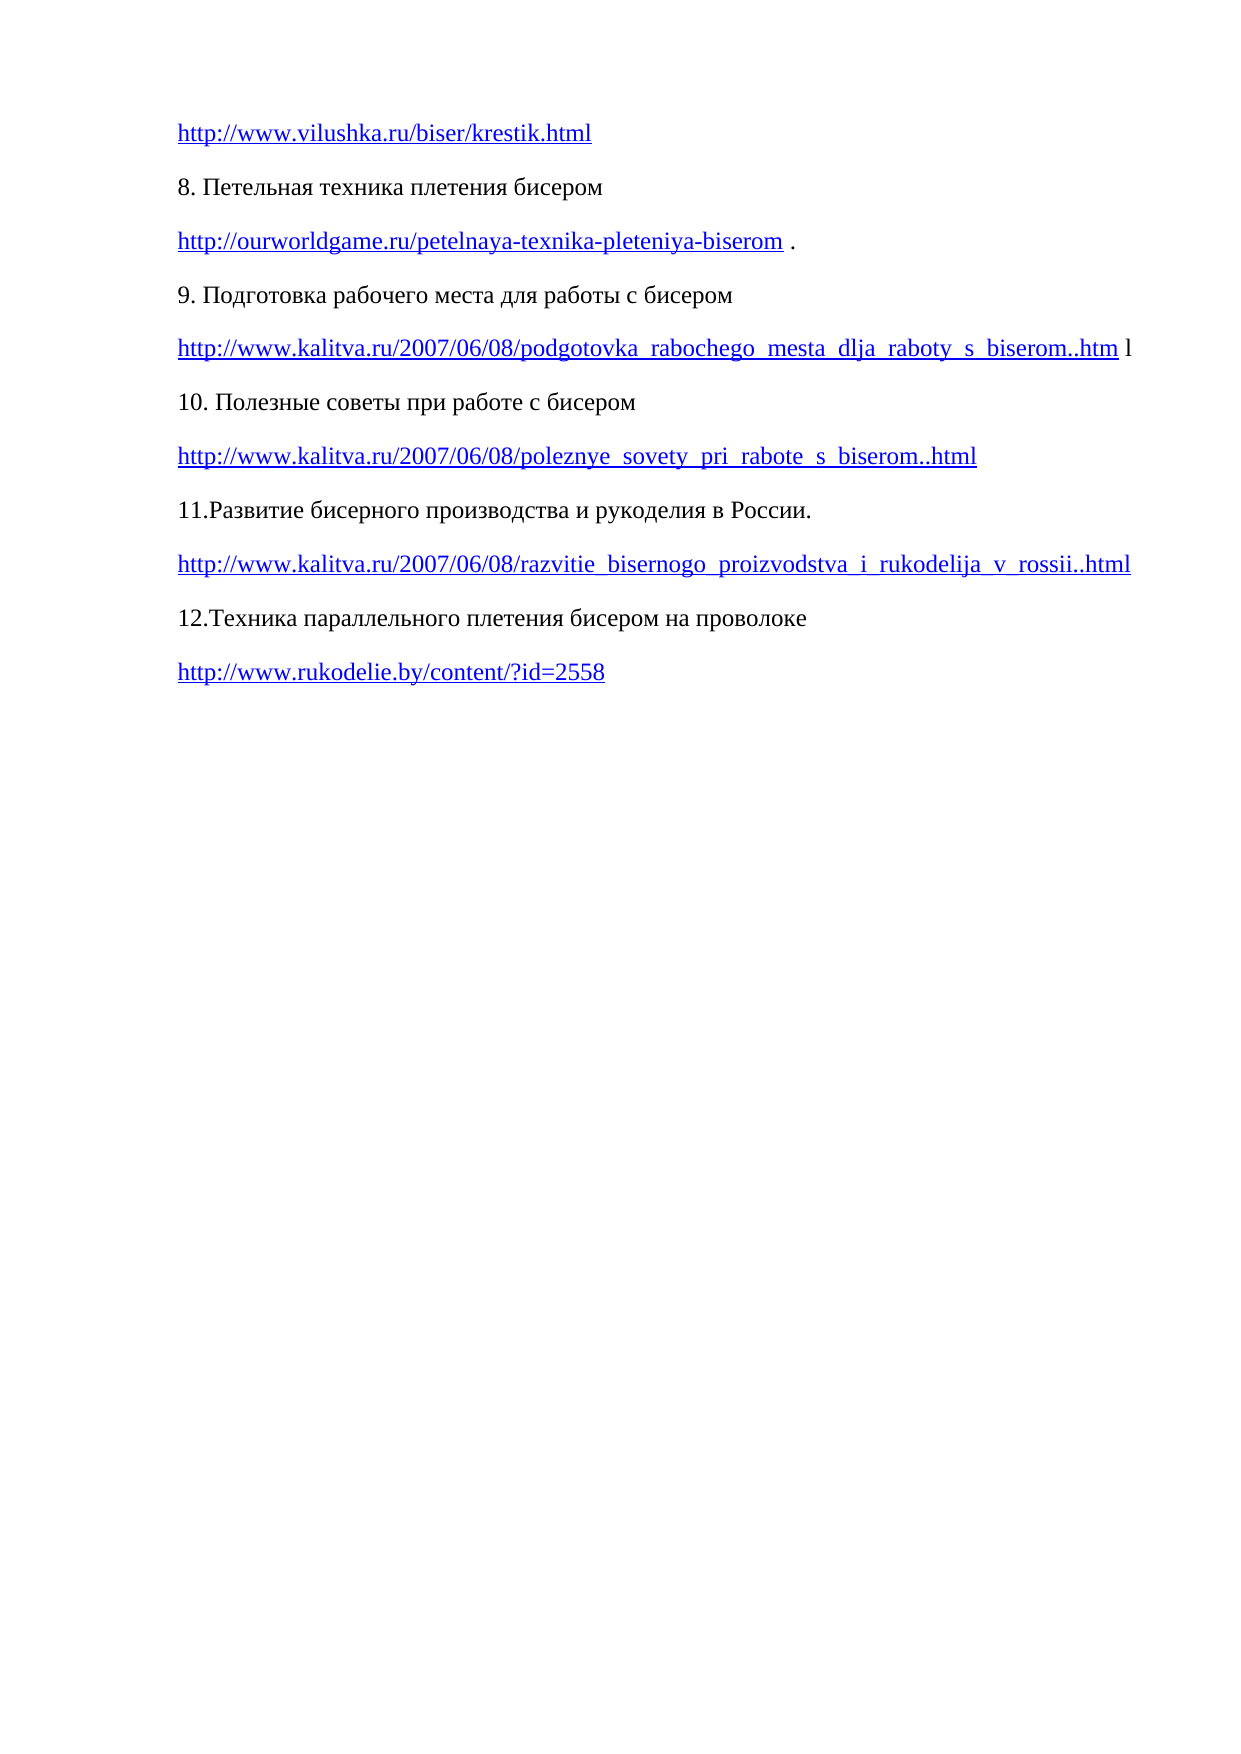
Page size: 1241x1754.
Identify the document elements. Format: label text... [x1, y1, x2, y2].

text 8. Петельная техника плетения бисером [177, 172, 1152, 201]
text http://www.vilushka.ru/biser/krestik.html [177, 118, 1152, 147]
text 12.Техника параллельного плетения бисером на проволоке [177, 603, 1152, 632]
text http://www.kalitva.ru/2007/06/08/podgotovka_rabochego_mesta_dlja_raboty_s_biserom..htm l [177, 333, 1152, 362]
text http://www.rukodelie.by/content/?id=2558 [177, 657, 1152, 685]
text http://www.kalitva.ru/2007/06/08/razvitie_bisernogo_proizvodstva_i_rukodelija_v_rossii..html [177, 549, 1152, 578]
text 9. Подготовка рабочего места для работы с бисером [177, 280, 1152, 308]
text 11.Развитие бисерного производства и рукоделия в России. [177, 495, 1152, 524]
text http://www.kalitva.ru/2007/06/08/poleznye_sovety_pri_rabote_s_biserom..html [177, 441, 1152, 470]
text http://ourworldgame.ru/petelnaya-texnika-pleteniya-biserom . [177, 226, 1152, 254]
text 10. Полезные советы при работе с бисером [177, 387, 1152, 416]
